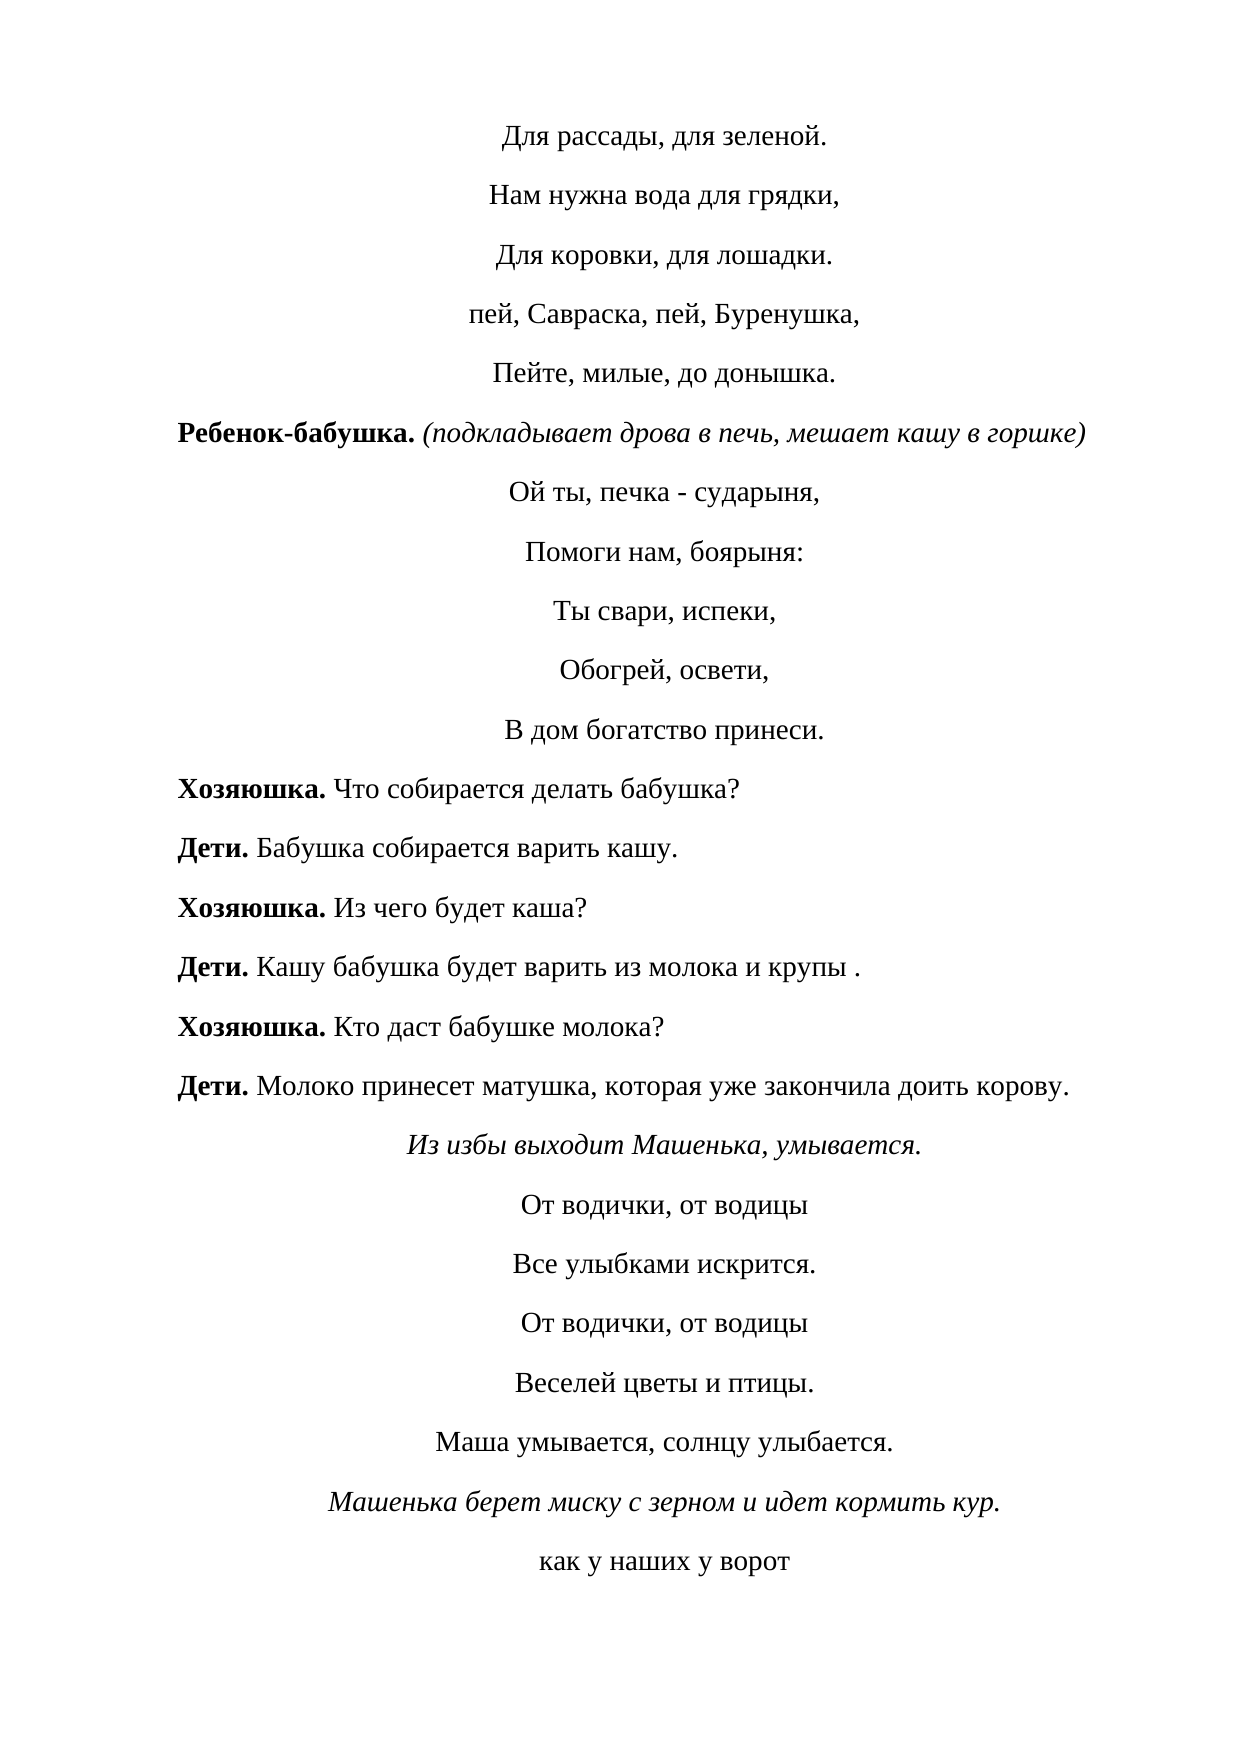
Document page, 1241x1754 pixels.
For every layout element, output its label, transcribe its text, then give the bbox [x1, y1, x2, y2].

text Маша умывается, солнцу улыбается. [177, 1424, 1152, 1458]
text как у наших у ворот [177, 1543, 1152, 1577]
text От водички, от водицы [177, 1187, 1152, 1220]
text Дети. Кашу бабушка будет варить из молока и крупы . [177, 949, 1152, 983]
text От водички, от водицы [177, 1306, 1152, 1339]
text Хозяюшка. Кто даст бабушке молока? [177, 1009, 1152, 1042]
text Машенька берет миску с зерном и идет кормить кур. [177, 1484, 1152, 1517]
text Нам нужна вода для грядки, [177, 177, 1152, 211]
text Дети. Молоко принесет матушка, которая уже закончила доить корову. [177, 1068, 1152, 1102]
text Веселей цветы и птицы. [177, 1365, 1152, 1398]
text Для коровки, для лошадки. [177, 237, 1152, 270]
text Ребенок-бабушка. (подкладывает дрова в печь, мешает кашу в горшке) [177, 415, 1152, 448]
text Для рассады, для зеленой. [177, 118, 1152, 152]
text Из избы выходит Машенька, умывается. [177, 1127, 1152, 1161]
text Хозяюшка. Что собирается делать бабушка? [177, 771, 1152, 805]
text Хозяюшка. Из чего будет каша? [177, 890, 1152, 923]
text Помоги нам, боярыня: [177, 534, 1152, 567]
text пей, Савраска, пей, Буренушка, [177, 296, 1152, 330]
text Пейте, милые, до донышка. [177, 356, 1152, 389]
text В дом богатство принеси. [177, 712, 1152, 745]
text Все улыбками искрится. [177, 1246, 1152, 1280]
text Дети. Бабушка собирается варить кашу. [177, 831, 1152, 864]
text Ты свари, испеки, [177, 593, 1152, 627]
text Обогрей, освети, [177, 652, 1152, 686]
text Ой ты, печка - сударыня, [177, 474, 1152, 508]
